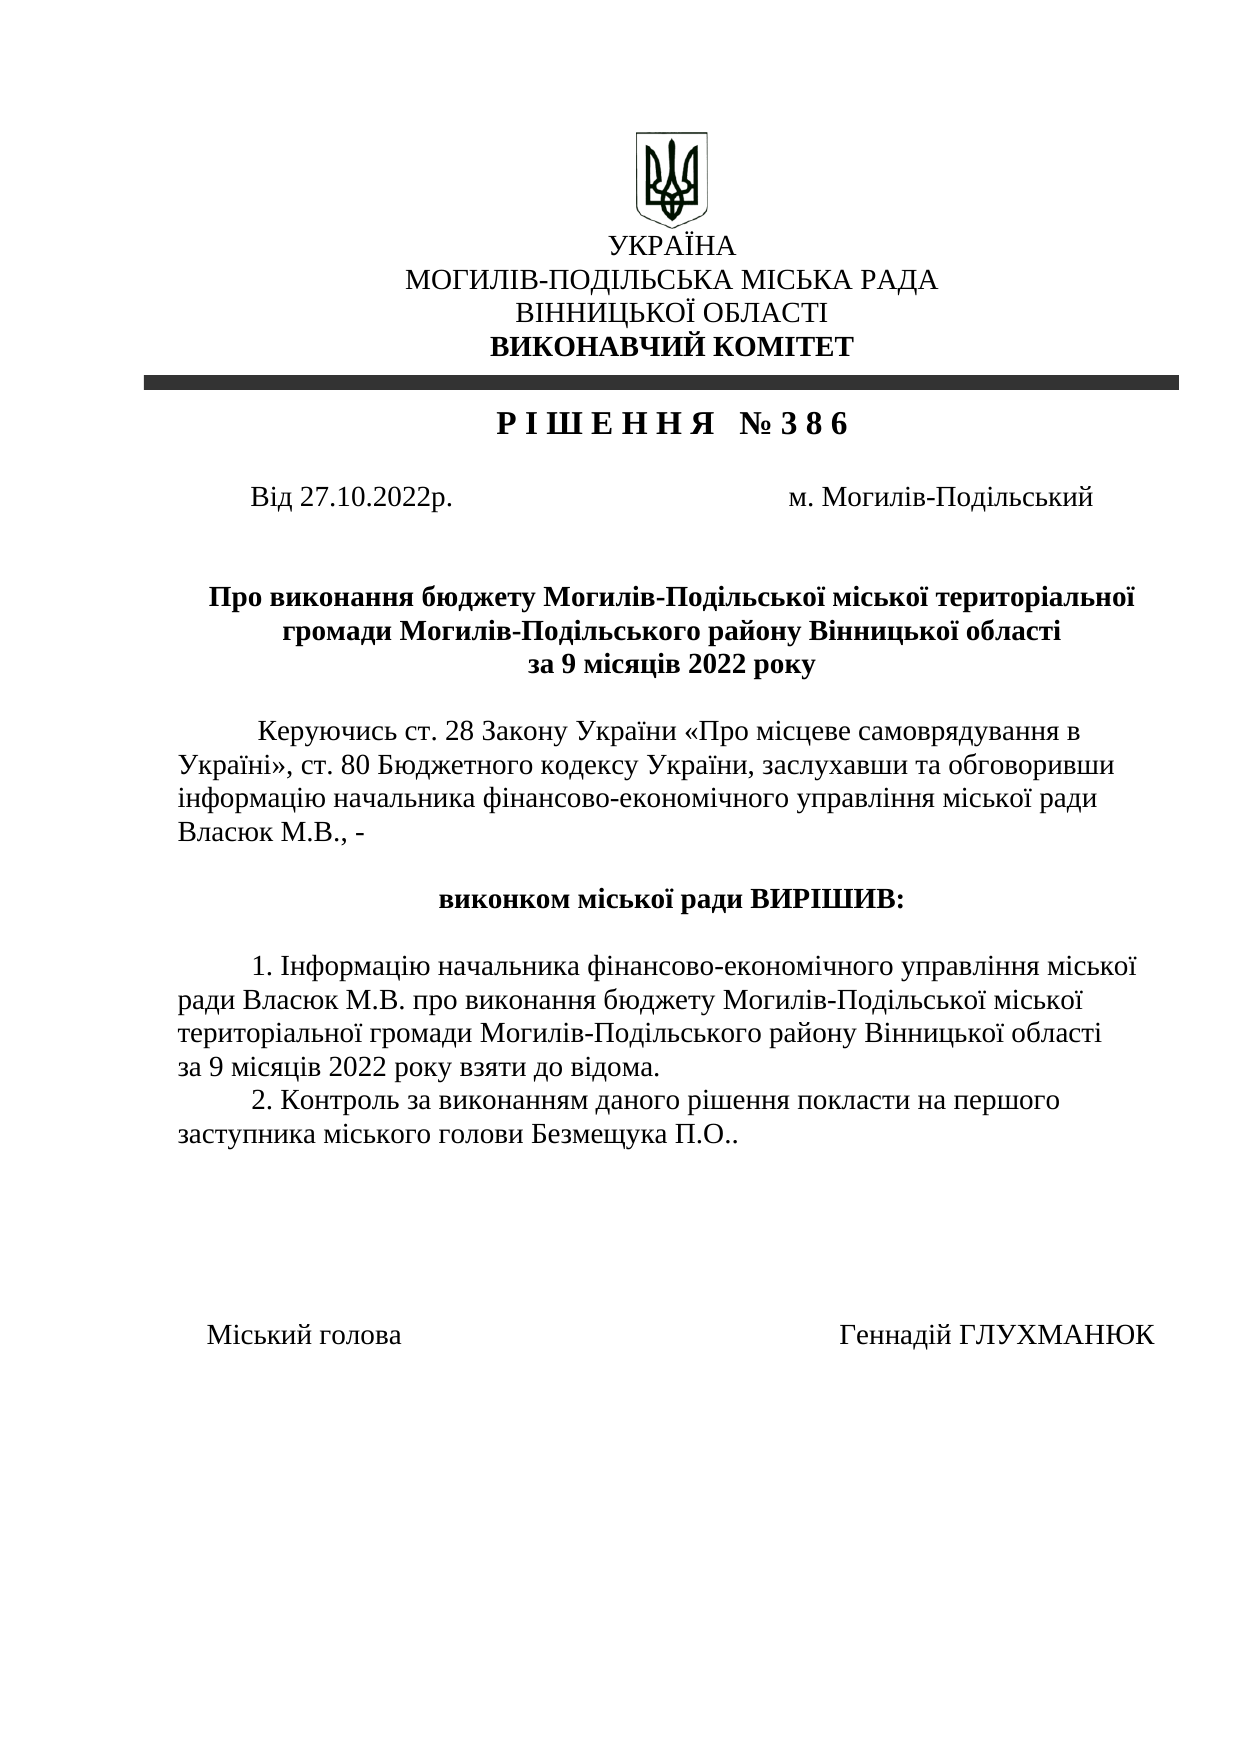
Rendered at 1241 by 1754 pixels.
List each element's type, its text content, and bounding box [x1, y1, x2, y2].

text Від 27.10.2022р. м. Могилів-Подільський [177, 479, 1167, 512]
text 1. Інформацію начальника фінансово-економічного управління міської ради Власюк М.В. про виконання бюджету Могилів-Подільської міської територіальної громади Могилів-Подільського району Вінницької області [177, 948, 1167, 1049]
text виконком міської ради ВИРІШИВ: [177, 881, 1167, 915]
text УКРАЇНА МОГИЛІВ-ПОДІЛЬСЬКА МІСЬКА РАДА ВІННИЦЬКОЇ ОБЛАСТІ [177, 228, 1167, 329]
text за 9 місяців 2022 року взяти до відома. [177, 1049, 1167, 1082]
text РІШЕННЯ №386 [177, 390, 1167, 441]
text 2. Контроль за виконанням даного рішення покласти на першого заступника міського голови Безмещука П.О.. [177, 1082, 1167, 1149]
text Про виконання бюджету Могилів-Подільської міської територіальної громади Могилів-Подільського району Вінницької області [177, 579, 1167, 646]
text ВИКОНАВЧИЙ КОМІТЕТ [177, 329, 1167, 362]
text Міський голова Геннадій ГЛУХМАНЮК [177, 1317, 1167, 1351]
text за 9 місяців 2022 року [177, 646, 1167, 680]
text Керуючись ст. 28 Закону України «Про місцеве самоврядування в Україні», ст. 80 Бюджетного кодексу України, заслухавши та обговоривши інформацію начальника фінансово-економічного управління міської ради Власюк М.В., - [177, 713, 1167, 848]
picture [636, 132, 708, 229]
